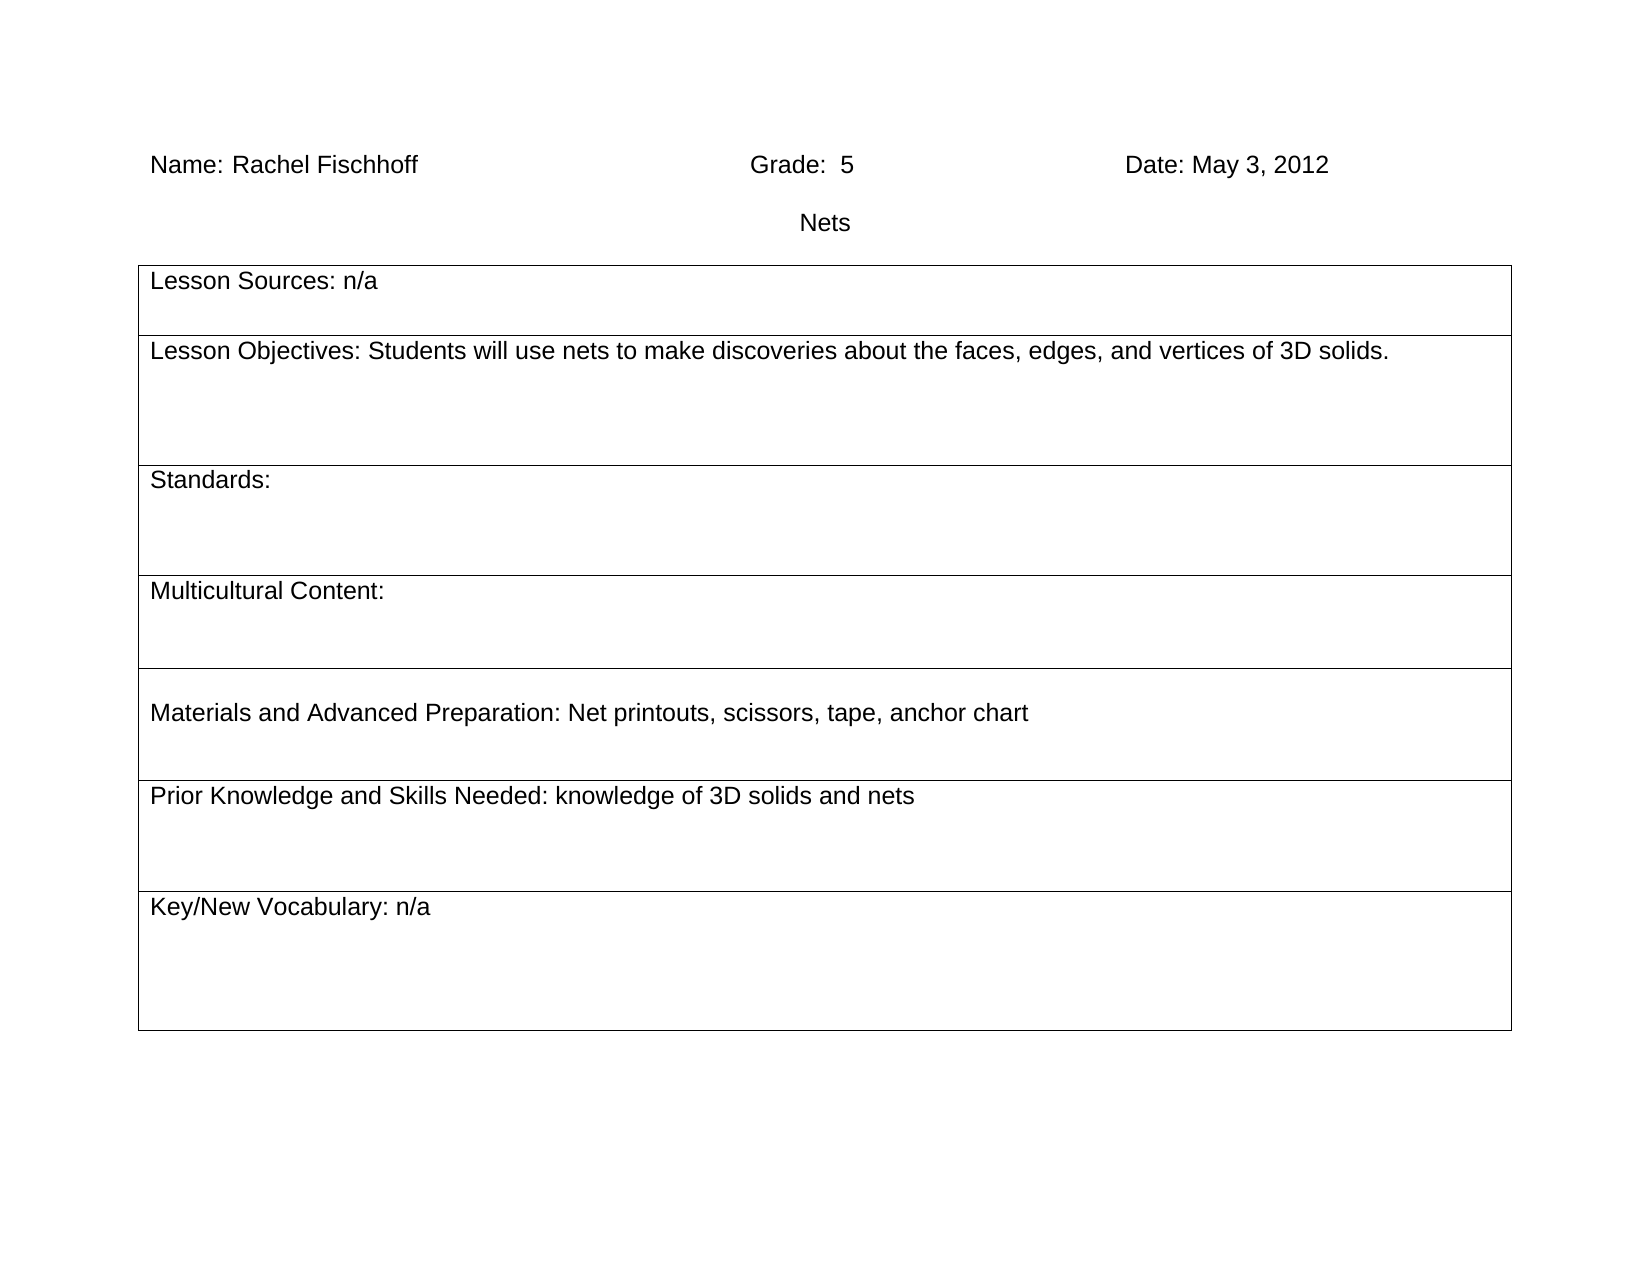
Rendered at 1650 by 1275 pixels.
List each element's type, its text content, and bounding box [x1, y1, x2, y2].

table_cell Key/New Vocabulary: n/a [139, 892, 1511, 1030]
text Name: Rachel Fischhoff Grade: 5 Date: May 3, 2012 [150, 150, 1500, 179]
table_cell Materials and Advanced Preparation: Net printouts, scissors, tape, anchor chart [139, 669, 1511, 780]
table_cell Standards: [139, 466, 1511, 575]
table_cell Prior Knowledge and Skills Needed: knowledge of 3D solids and nets [139, 781, 1511, 891]
table_cell Multicultural Content: [139, 576, 1511, 668]
text Nets [150, 207, 1500, 236]
table_header Lesson Sources: n/a [139, 266, 1511, 335]
table_cell Lesson Objectives: Students will use nets to make discoveries about the faces, edges, and vertices of 3D solids. [139, 336, 1511, 464]
